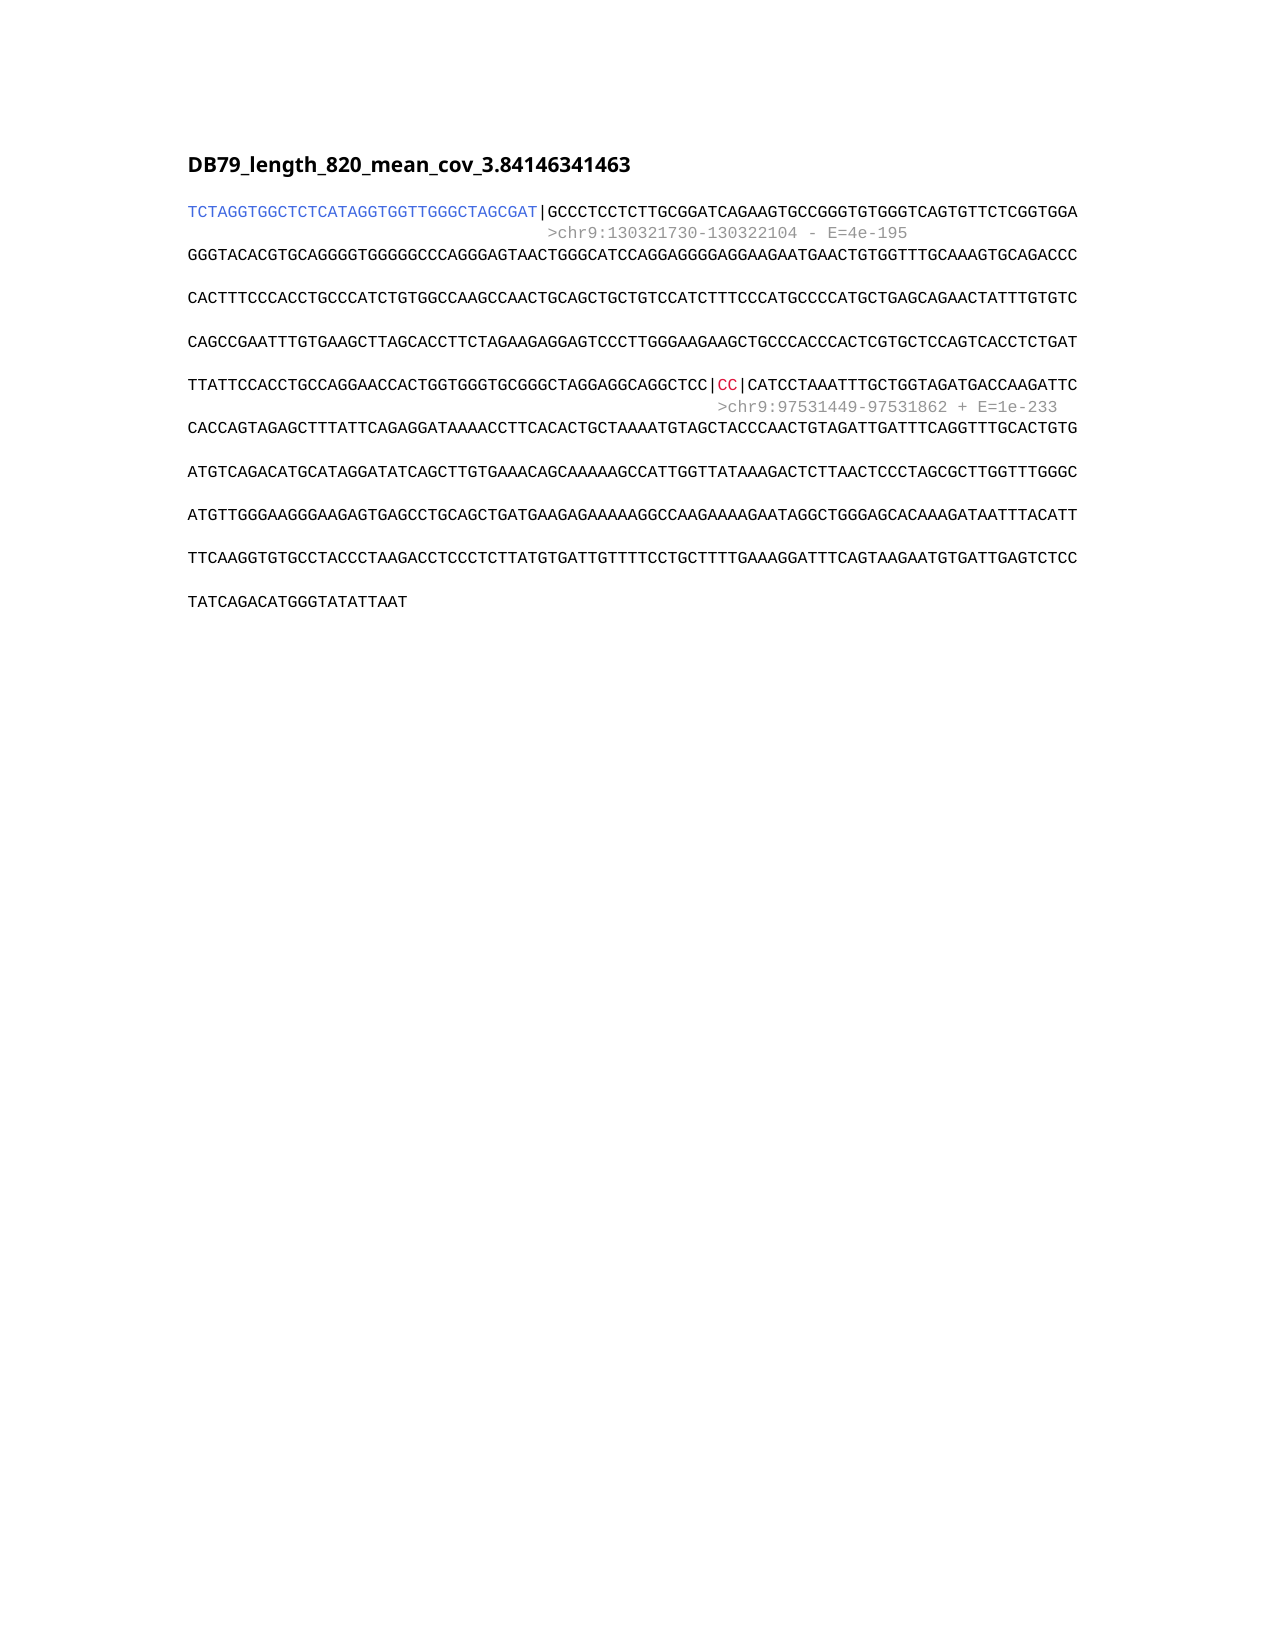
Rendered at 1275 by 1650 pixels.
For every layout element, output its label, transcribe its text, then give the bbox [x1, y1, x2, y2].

text DB79_length_820_mean_cov_3.84146341463 [187, 150, 1087, 178]
text TCTAGGTGGCTCTCATAGGTGGTTGGGCTAGCGAT|GCCCTCCTCTTGCGGATCAGAAGTGCCGGGTGTGGGTCAGTGTTCTCGGTGGA >chr9:130321730-130322104 - E=4e-195 GGGTACACGTGCAGGGGTGGGGGCCCAGGGAGTAACTGGGCATCCAGGAGGGGAGGAAGAATGAACTGTGGTTTGCAAAGTGCAGACCC CACTTTCCCACCTGCCCATCTGTGGCCAAGCCAACTGCAGCTGCTGTCCATCTTTCCCATGCCCCATGCTGAGCAGAACTATTTGTGTC CAGCCGAATTTGTGAAGCTTAGCACCTTCTAGAAGAGGAGTCCCTTGGGAAGAAGCTGCCCACCCACTCGTGCTCCAGTCACCTCTGAT TTATTCCACCTGCCAGGAACCACTGGTGGGTGCGGGCTAGGAGGCAGGCTCC|CC|CATCCTAAATTTGCTGGTAGATGACCAAGATTC >chr9:97531449-97531862 + E=1e-233 CACCAGTAGAGCTTTATTCAGAGGATAAAACCTTCACACTGCTAAAATGTAGCTACCCAACTGTAGATTGATTTCAGGTTTGCACTGTG ATGTCAGACATGCATAGGATATCAGCTTGTGAAACAGCAAAAAGCCATTGGTTATAAAGACTCTTAACTCCCTAGCGCTTGGTTTGGGC ATGTTGGGAAGGGAAGAGTGAGCCTGCAGCTGATGAAGAGAAAAAGGCCAAGAAAAGAATAGGCTGGGAGCACAAAGATAATTTACATT TTCAAGGTGTGCCTACCCTAAGACCTCCCTCTTATGTGATTGTTTTCCTGCTTTTGAAAGGATTTCAGTAAGAATGTGATTGAGTCTCC TATCAGACATGGGTATATTAAT [187, 203, 1087, 612]
